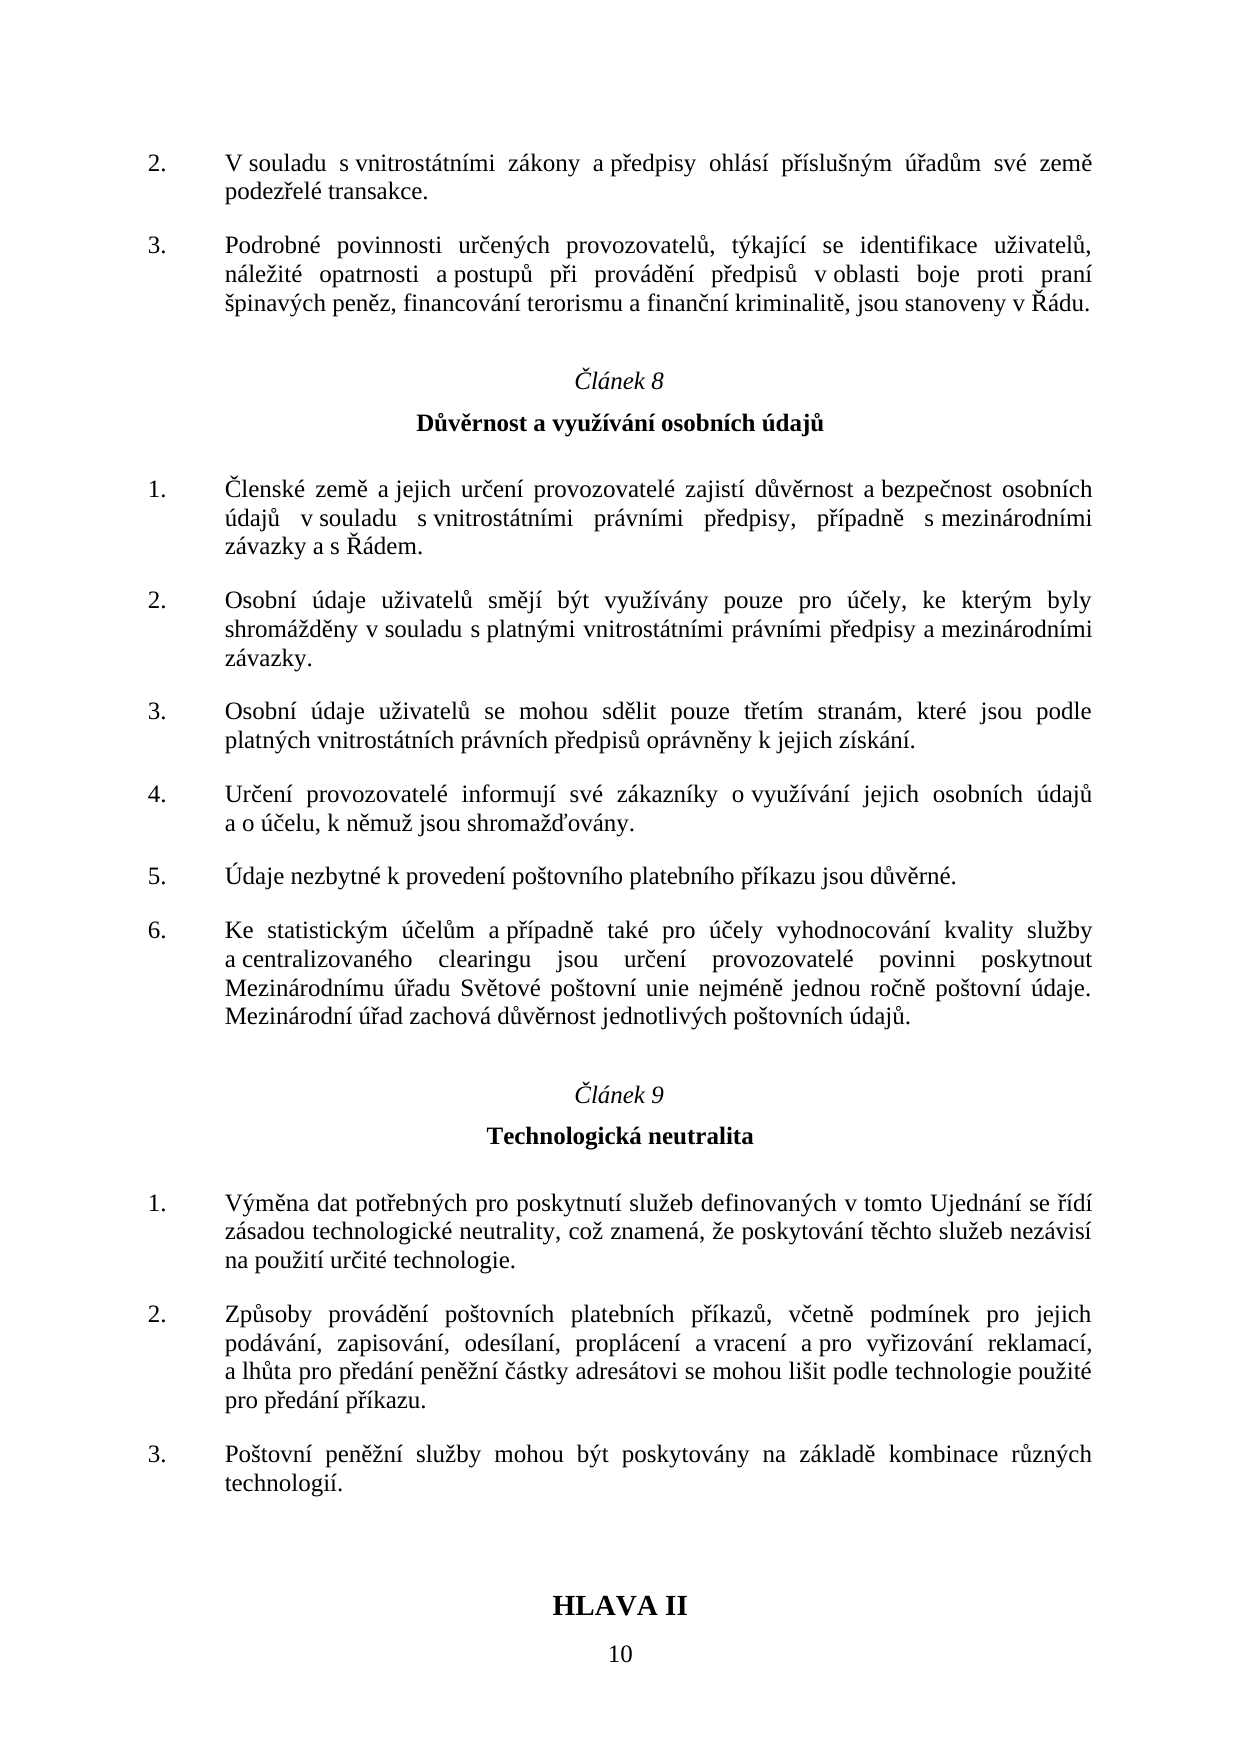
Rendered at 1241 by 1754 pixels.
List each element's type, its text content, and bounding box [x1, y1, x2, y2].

text 3. Podrobné povinnosti určených provozovatelů, týkající se identifikace uživatelů, náležité opatrnosti a postupů při provádění předpisů v oblasti boje proti praní špinavých peněz, financování terorismu a finanční kriminalitě, jsou stanoveny v Řádu. [148, 230, 1092, 316]
text 3. Osobní údaje uživatelů se mohou sdělit pouze třetím stranám, které jsou podle platných vnitrostátních právních předpisů oprávněny k jejich získání. [148, 696, 1092, 754]
text 1. Členské země a jejich určení provozovatelé zajistí důvěrnost a bezpečnost osobních údajů v souladu s vnitrostátními právními předpisy, případně s mezinárodními závazky a s Řádem. [148, 474, 1092, 560]
text 1. Výměna dat potřebných pro poskytnutí služeb definovaných v tomto Ujednání se řídí zásadou technologické neutrality, což znamená, že poskytování těchto služeb nezávisí na použití určité technologie. [148, 1188, 1092, 1274]
text Článek 9 [148, 1080, 1092, 1109]
text Důvěrnost a využívání osobních údajů [148, 408, 1092, 436]
text Technologická neutralita [148, 1121, 1092, 1150]
text Článek 8 [148, 366, 1092, 395]
text 5. Údaje nezbytné k provedení poštovního platebního příkazu jsou důvěrné. [148, 861, 1092, 890]
text 2. V souladu s vnitrostátními zákony a předpisy ohlásí příslušným úřadům své země podezřelé transakce. [148, 148, 1092, 205]
text HLAVA II [148, 1588, 1092, 1621]
text 4. Určení provozovatelé informují své zákazníky o využívání jejich osobních údajů a o účelu, k němuž jsou shromažďovány. [148, 779, 1092, 836]
text 2. Způsoby provádění poštovních platebních příkazů, včetně podmínek pro jejich podávání, zapisování, odesílaní, proplácení a vracení a pro vyřizování reklamací, a lhůta pro předání peněžní částky adresátovi se mohou lišit podle technologie použité pro předání příkazu. [148, 1299, 1092, 1414]
text 6. Ke statistickým účelům a případně také pro účely vyhodnocování kvality služby a centralizovaného clearingu jsou určení provozovatelé povinni poskytnout Mezinárodnímu úřadu Světové poštovní unie nejméně jednou ročně poštovní údaje. Mezinárodní úřad zachová důvěrnost jednotlivých poštovních údajů. [148, 915, 1092, 1030]
text 2. Osobní údaje uživatelů smějí být využívány pouze pro účely, ke kterým byly shromážděny v souladu s platnými vnitrostátními právními předpisy a mezinárodními závazky. [148, 585, 1092, 671]
text 3. Poštovní peněžní služby mohou být poskytovány na základě kombinace různých technologií. [148, 1439, 1092, 1496]
